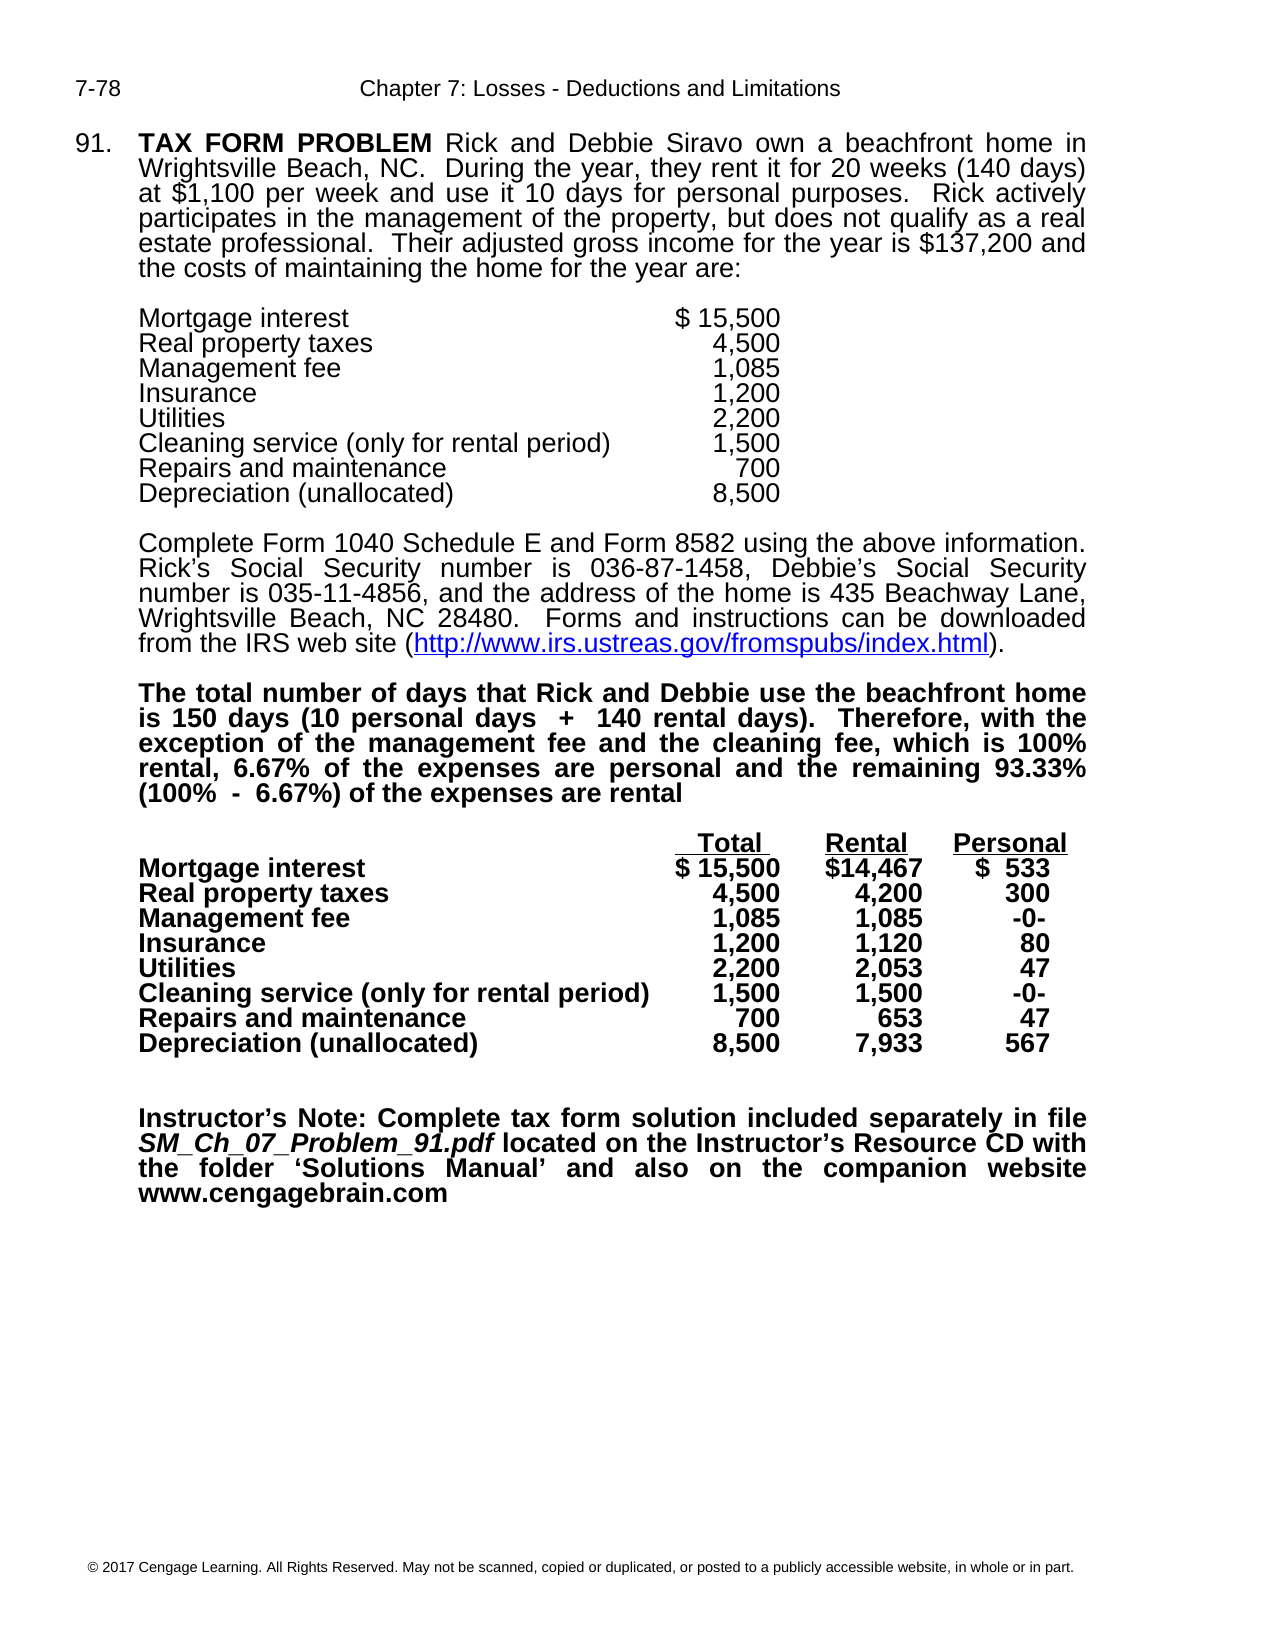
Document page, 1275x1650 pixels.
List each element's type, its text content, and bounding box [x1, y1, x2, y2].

text Real property taxes 4,500 [138, 332, 1087, 357]
text Total Rental Personal [138, 832, 1087, 857]
text Cleaning service (only for rental period) 1,500 1,500 -0- [644, 982, 1087, 1007]
text Depreciation (unallocated) 8,500 [301, 482, 450, 507]
text Management fee 1,085 [138, 357, 1087, 382]
text Repairs and maintenance 700 653 47 [138, 1007, 1087, 1032]
text Complete Form 1040 Schedule E and Form 8582 using the above information. Rick’s Social Security number is 036-87-1458, Debbie’s Social Security number is 035-11-4856, and the address of the home is 435 Beachway Lane, Wrightsville Beach, NC 28480. Forms and instructions can be downloaded from the IRS web site (http://www.irs.ustreas.gov/fromspubs/index.html). [75, 532, 1087, 657]
text The total number of days that Rick and Debbie use the beachfront home is 150 days (10 personal days + 140 rental days). Therefore, with the exception of the management fee and the cleaning fee, which is 100% rental, 6.67% of the expenses are personal and the remaining 93.33% (100% - 6.67%) of the expenses are rental [75, 682, 1087, 807]
text Depreciation (unallocated) 8,500 7,933 567 [138, 1032, 314, 1057]
text Utilities 2,200 2,053 47 [138, 957, 1087, 982]
text Depreciation (unallocated) 8,500 7,933 567 [473, 1032, 1087, 1057]
text Mortgage interest $ 15,500 [138, 307, 1087, 332]
text Mortgage interest $ 15,500 $14,467 $ 533 [138, 857, 1087, 882]
text Utilities 2,200 [138, 407, 1087, 432]
text Real property taxes 4,500 4,200 300 [138, 882, 1087, 907]
text Depreciation (unallocated) 8,500 [138, 482, 303, 507]
text Cleaning service (only for rental period) 1,500 [138, 432, 351, 457]
text Instructor’s Note: Complete tax form solution included separately in file SM_Ch_07_Problem_91.pdf located on the Instructor’s Resource CD with the folder ‘Solutions Manual’ and also on the companion website www.cengagebrain.com [75, 1107, 1087, 1207]
text Cleaning service (only for rental period) 1,500 1,500 -0- [365, 982, 644, 1007]
text Management fee 1,085 1,085 -0- [138, 907, 1087, 932]
text Depreciation (unallocated) 8,500 [448, 482, 1087, 507]
text Repairs and maintenance 700 [138, 457, 1087, 482]
text Cleaning service (only for rental period) 1,500 [349, 432, 606, 457]
text 91. TAX FORM PROBLEM Rick and Debbie Siravo own a beachfront home in Wrightsville Beach, NC. During the year, they rent it for 20 weeks (140 days) at $1,100 per week and use it 10 days for personal purposes. Rick actively participates in the management of the property, but does not qualify as a real estate professional. Their adjusted gross income for the year is $137,200 and the costs of maintaining the home for the year are: [75, 132, 1087, 282]
text Cleaning service (only for rental period) 1,500 1,500 -0- [138, 982, 365, 1007]
text Insurance 1,200 [138, 382, 1087, 407]
text Cleaning service (only for rental period) 1,500 [604, 432, 1087, 457]
text Depreciation (unallocated) 8,500 7,933 567 [314, 1032, 473, 1057]
text Insurance 1,200 1,120 80 [138, 932, 1087, 957]
